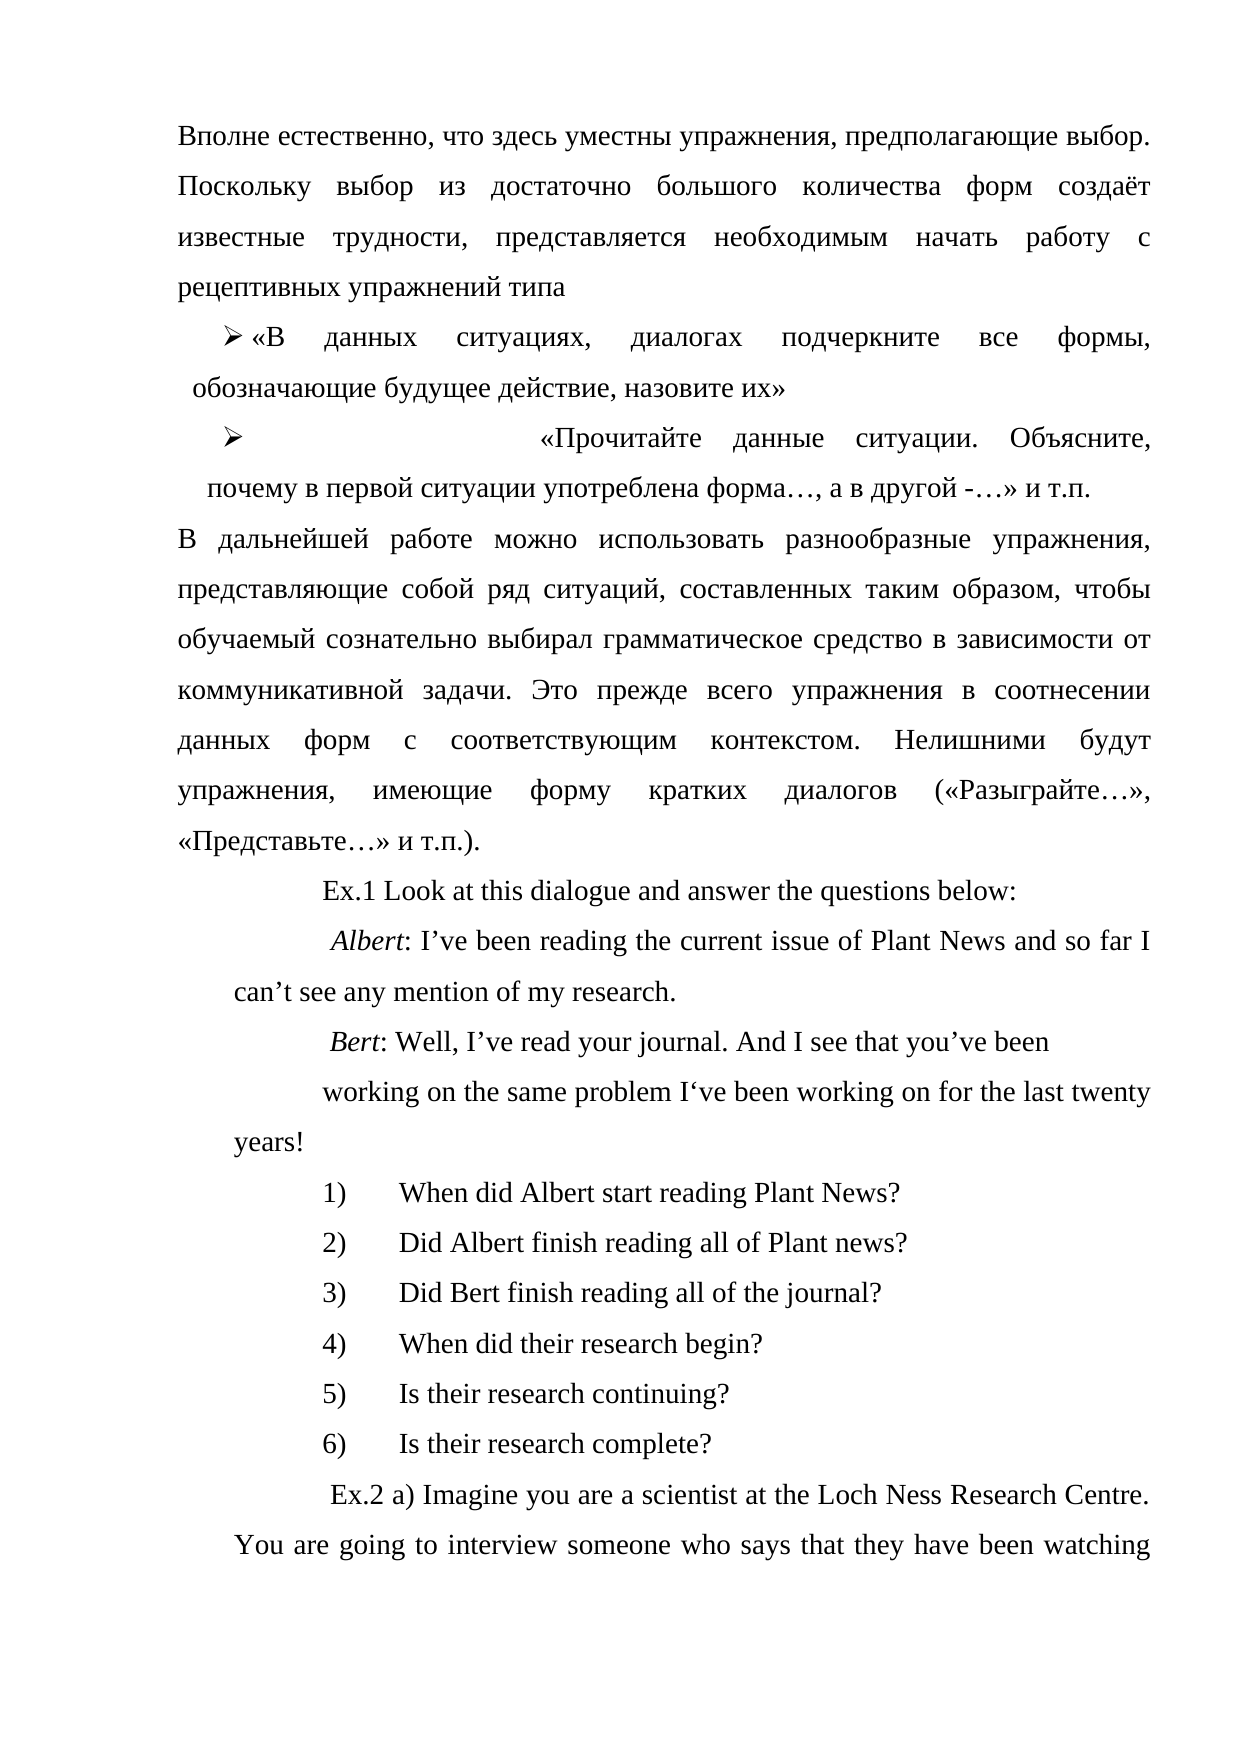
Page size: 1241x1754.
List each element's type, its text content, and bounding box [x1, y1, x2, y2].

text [233, 1477, 1152, 1561]
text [177, 118, 1152, 303]
list When did Albert start reading Plant News? [233, 1175, 1152, 1208]
list Did Bert finish reading all of the journal? [233, 1276, 1152, 1309]
text Bert: Well, I’ve read your journal. And I see that you’ve been [233, 1024, 1152, 1057]
text В дальнейшей работе можно использовать разнообразные упражнения, представляющие собой ряд ситуаций, составленных таким образом, чтобы обучаемый сознательно выбирал грамматическое средство в зависимости от коммуникативной задачи. Это прежде всего упражнения в соотнесении данных форм с соответствующим контекстом. Нелишними будут упражнения, имеющие форму кратких диалогов («Разыграйте…», «Представьте…» и т.п.). [177, 521, 1152, 856]
text Ex.1 Look at this dialogue and answer the questions below: [233, 873, 1152, 907]
list When did their research begin? [233, 1326, 1152, 1359]
list Is their research complete? [233, 1426, 1152, 1460]
list «Прочитайте данные ситуации. Объясните, почему в первой ситуации употреблена форма…, а в другой -…» и т.п. [207, 420, 1152, 504]
text working on the same problem I‘ve been working on for the last twenty years! [233, 1074, 1152, 1158]
list «В данных ситуациях, диалогах подчеркните все формы, обозначающие будущее действие, назовите их» [192, 319, 1152, 403]
list Did Albert finish reading all of Plant news? [233, 1225, 1152, 1259]
text Albert: I’ve been reading the current issue of Plant News and so far I can’t see any mention of my research. [233, 923, 1152, 1007]
list Is their research continuing? [233, 1376, 1152, 1410]
